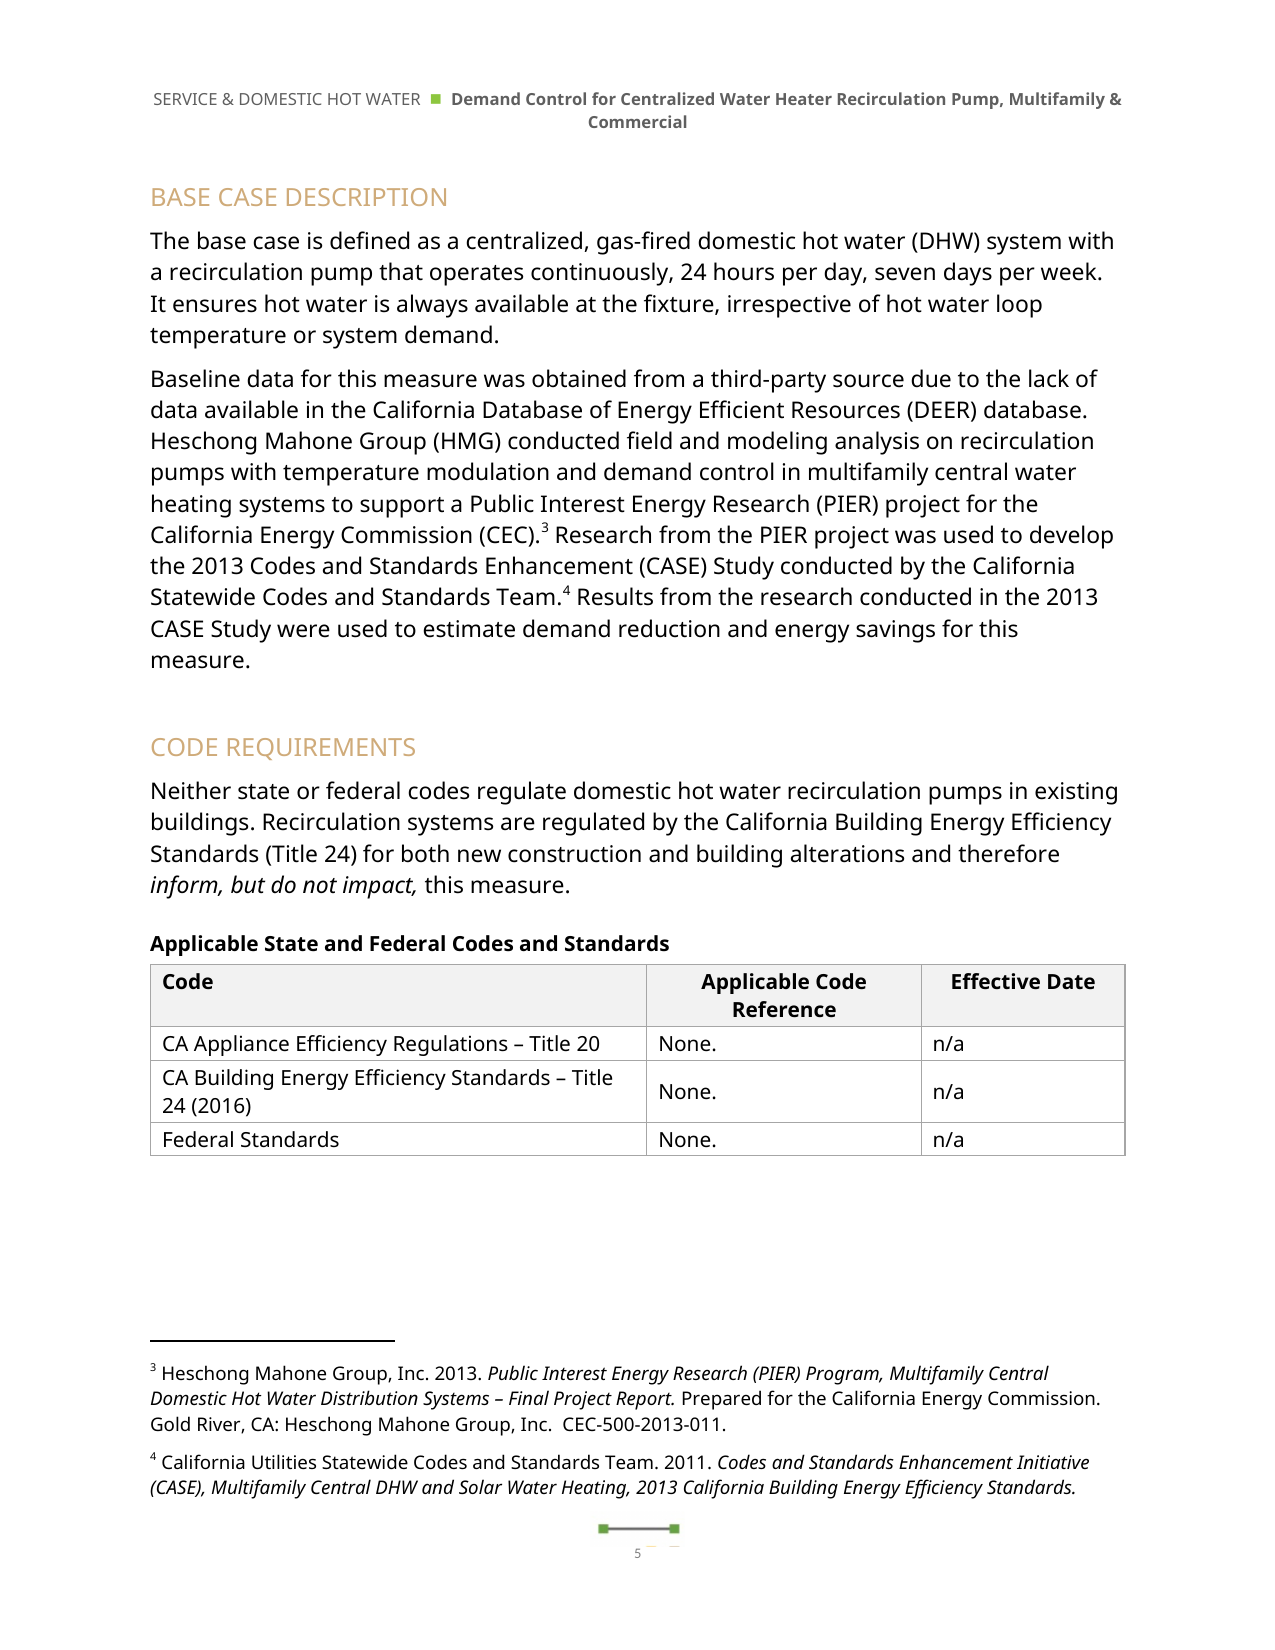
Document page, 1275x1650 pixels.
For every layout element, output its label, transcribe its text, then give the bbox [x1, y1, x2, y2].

text The base case is defined as a centralized, gas-fired domestic hot water (DHW) system with a recirculation pump that operates continuously, 24 hours per day, seven days per week. It ensures hot water is always available at the fixture, irrespective of hot water loop temperature or system demand. [150, 225, 1125, 350]
table_cell n/a [922, 1061, 1124, 1122]
table_cell n/a [922, 1027, 1124, 1059]
table_cell None. [647, 1061, 921, 1122]
table_header Applicable Code Reference [647, 965, 921, 1026]
text Neither state or federal codes regulate domestic hot water recirculation pumps in existing buildings. Recirculation systems are regulated by the California Building Energy Efficiency Standards (Title 24) for both new construction and building alterations and therefore inform, but do not impact, this measure. [150, 775, 1125, 900]
table_cell Federal Standards [151, 1123, 646, 1155]
table_cell CA Building Energy Efficiency Standards – Title 24 (2016) [151, 1061, 646, 1122]
subtitle Base Case Description [150, 181, 1125, 212]
picture [589, 1512, 684, 1547]
table_header Effective Date [922, 965, 1124, 1026]
table_cell None. [647, 1027, 921, 1059]
table_cell CA Appliance Efficiency Regulations – Title 20 [151, 1027, 646, 1059]
table_cell None. [647, 1123, 921, 1155]
table_cell n/a [922, 1123, 1124, 1155]
table_header Code [151, 965, 646, 1026]
text Baseline data for this measure was obtained from a third-party source due to the lack of data available in the California Database of Energy Efficient Resources (DEER) database. Heschong Mahone Group (HMG) conducted field and modeling analysis on recirculation pumps with temperature modulation and demand control in multifamily central water heating systems to support a Public Interest Energy Research (PIER) project for the California Energy Commission (CEC). Research from the PIER project was used to develop the 2013 Codes and Standards Enhancement (CASE) Study conducted by the California Statewide Codes and Standards Team. Results from the research conducted in the 2013 CASE Study were used to estimate demand reduction and energy savings for this measure. [150, 362, 1125, 675]
subtitle Code Requirements [150, 731, 1125, 762]
text Applicable State and Federal Codes and Standards [150, 929, 1125, 958]
